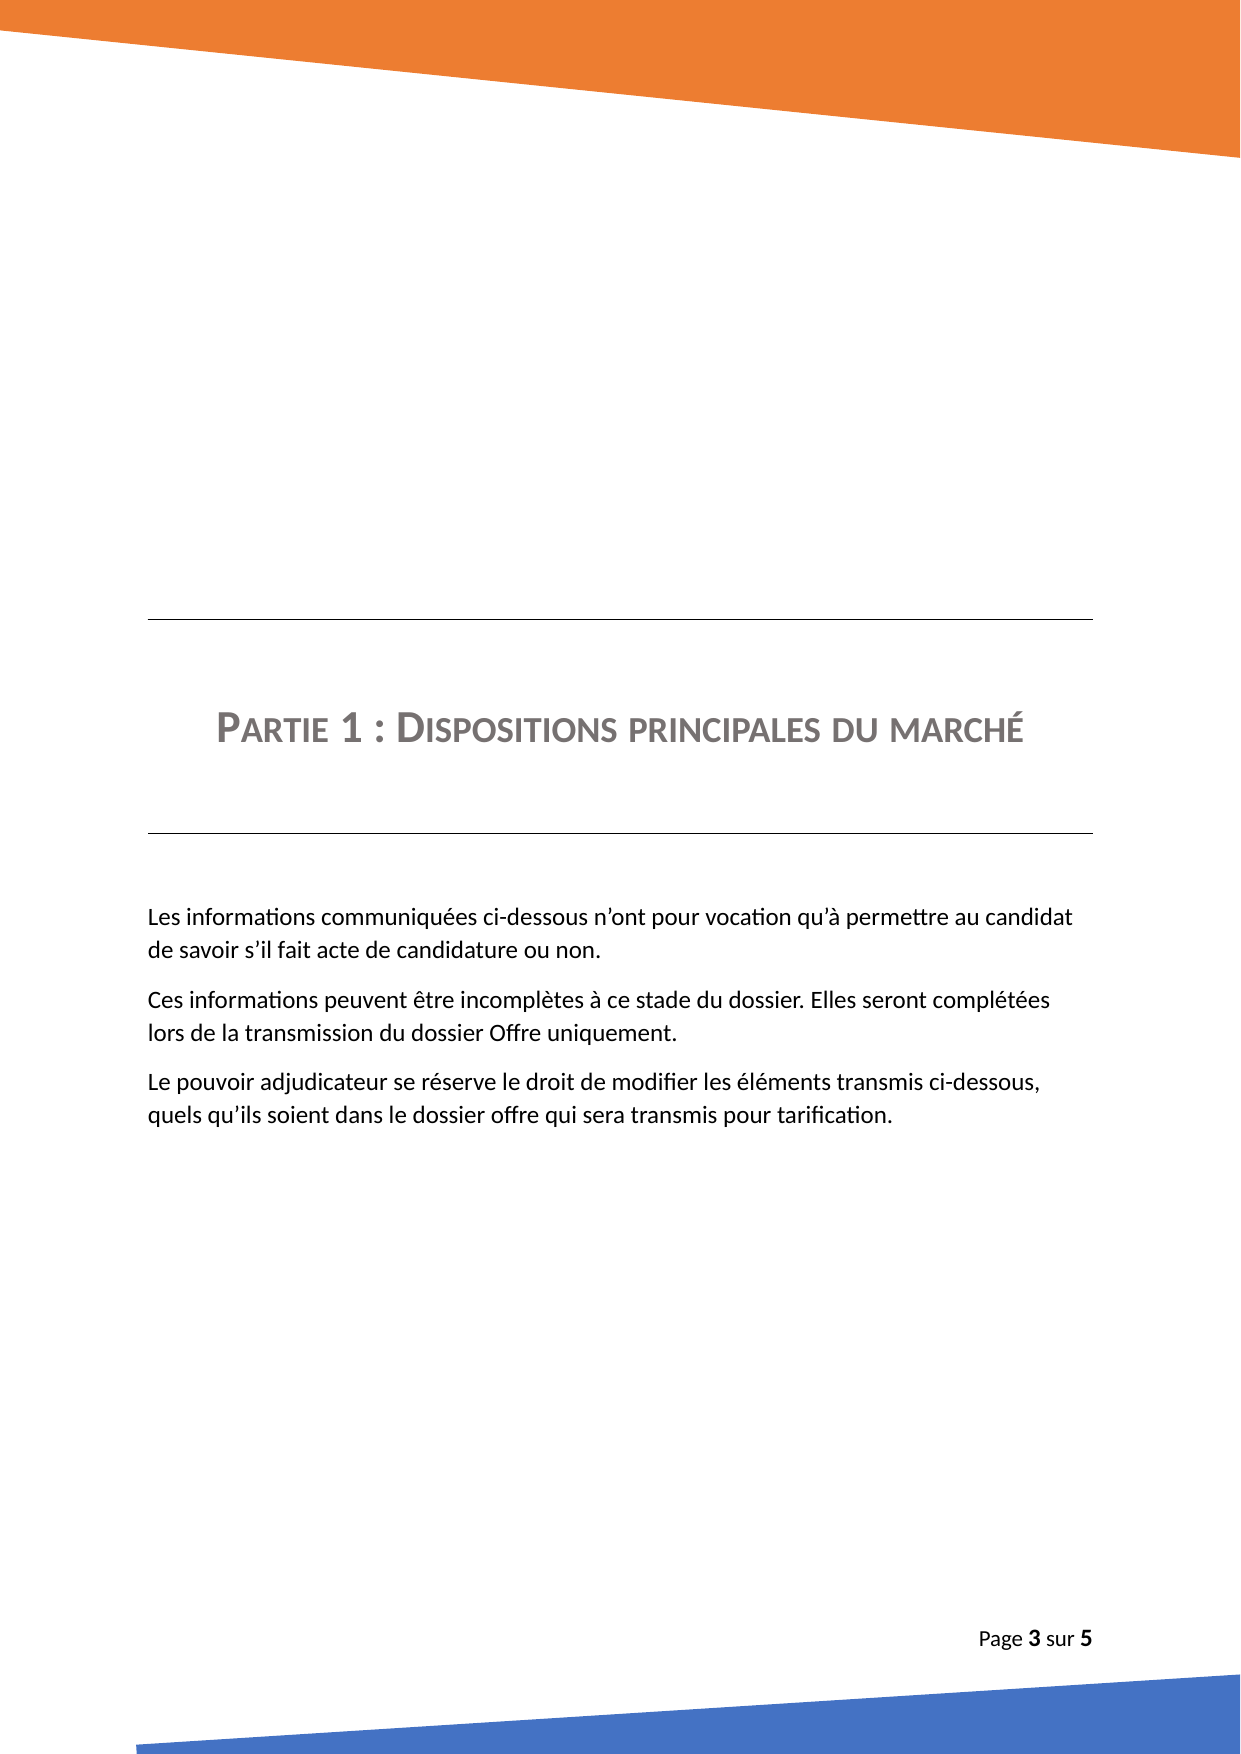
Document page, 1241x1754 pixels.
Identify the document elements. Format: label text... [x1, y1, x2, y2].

text Partie 1 : Dispositions principales du marché [148, 696, 1093, 754]
text Ces informations peuvent être incomplètes à ce stade du dossier. Elles seront complétées lors de la transmission du dossier Offre uniquement. [148, 984, 1093, 1047]
text Les informations communiquées ci-dessous n’ont pour vocation qu’à permettre au candidat de savoir s’il fait acte de candidature ou non. [148, 902, 1093, 965]
text Le pouvoir adjudicateur se réserve le droit de modifier les éléments transmis ci-dessous, quels qu’ils soient dans le dossier offre qui sera transmis pour tarification. [148, 1067, 1093, 1130]
